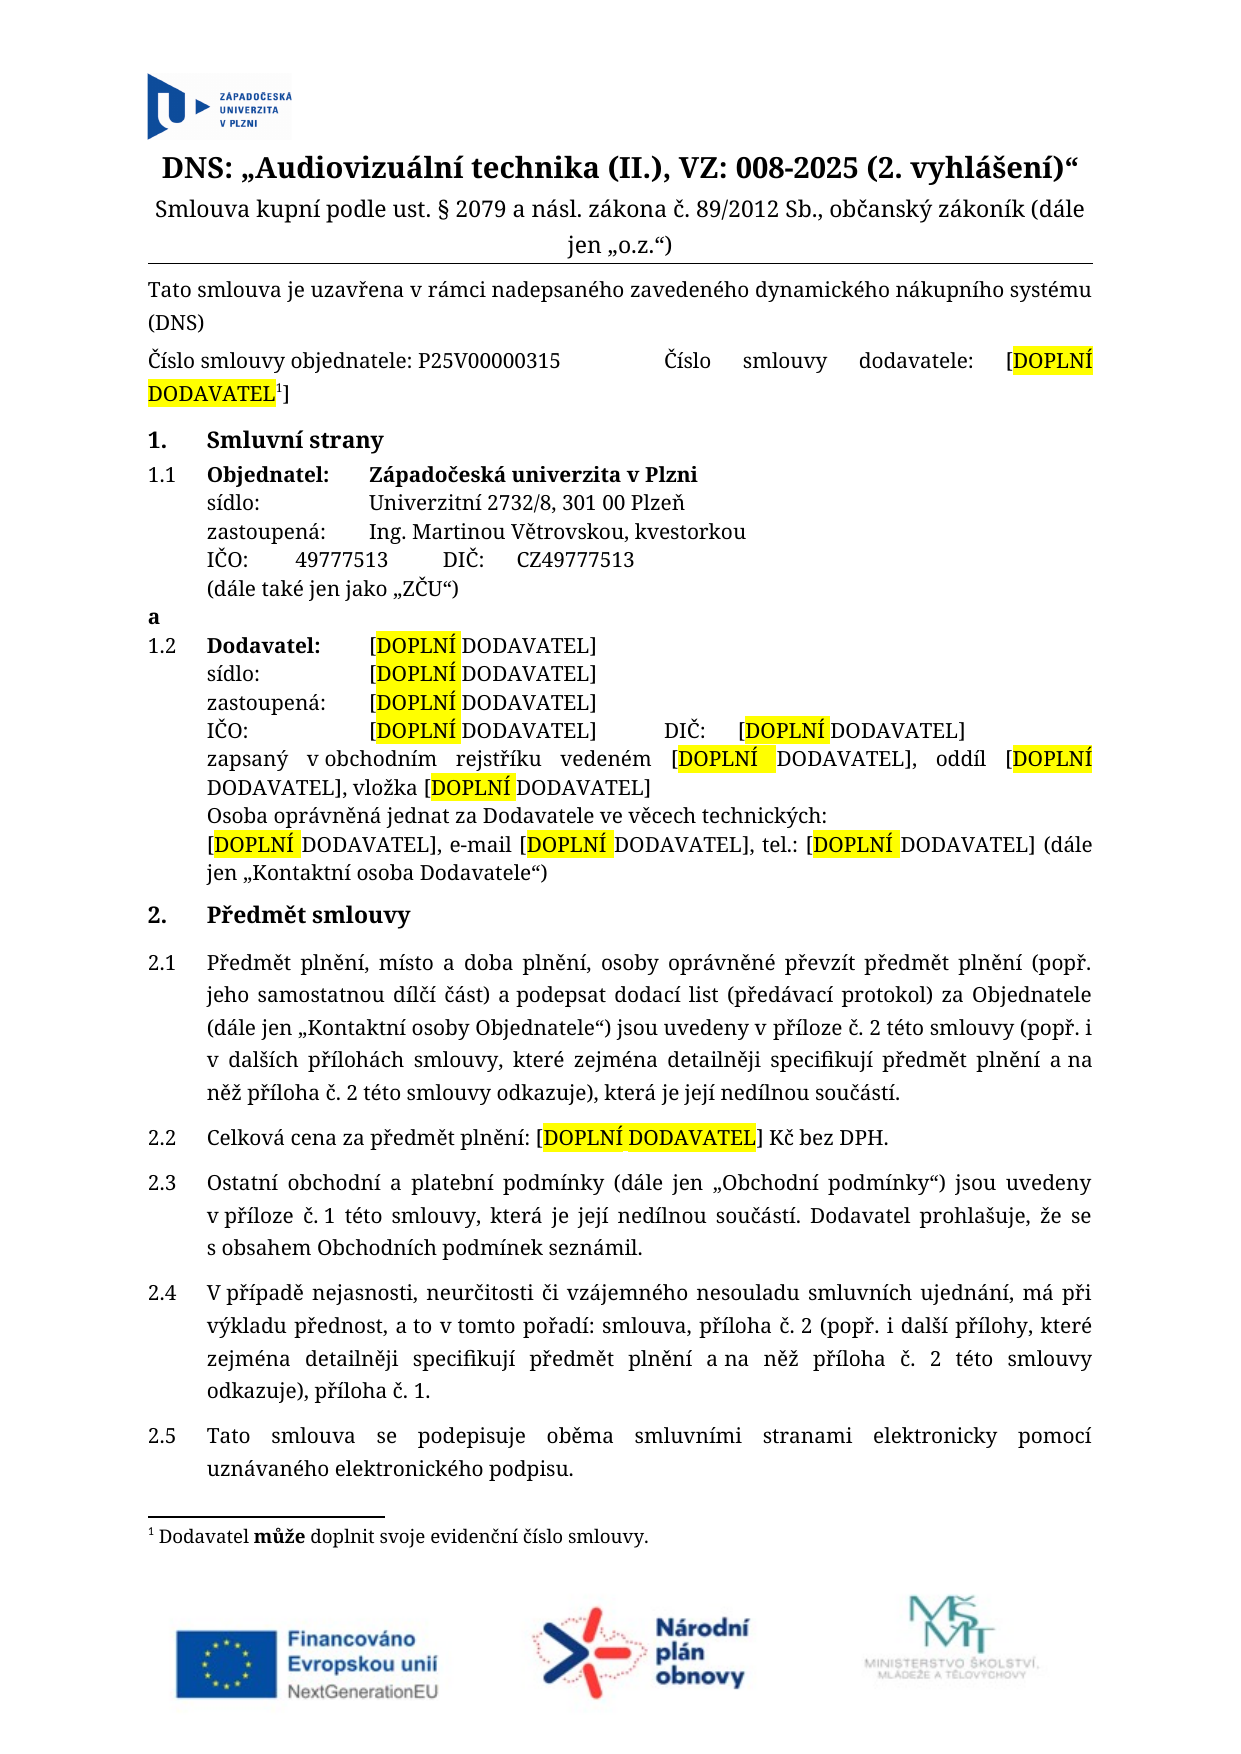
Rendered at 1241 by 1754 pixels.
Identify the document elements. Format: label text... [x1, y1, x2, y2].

list Celková cena za předmět plnění: [DOPLNÍ DODAVATEL] Kč bez DPH. [756, 1123, 1093, 1152]
text IČO: 49777513 DIČ: CZ49777513 [207, 545, 1093, 574]
text IČO: [DOPLNÍ DODAVATEL] DIČ: [DOPLNÍ DODAVATEL] [830, 716, 1093, 744]
text a [148, 602, 1093, 631]
list Předmět smlouvy [148, 899, 1093, 930]
list Smluvní strany [148, 424, 1093, 455]
list Předmět plnění, místo a doba plnění, osoby oprávněné převzít předmět plnění (popř. jeho samostatnou dílčí část) a podepsat dodací list (předávací protokol) za Objednatele (dále jen „Kontaktní osoby Objednatele“) jsou uvedeny v příloze č. 2 této smlouvy (popř. i v dalších přílohách smlouvy, které zejména detailněji specifikují předmět plnění a na něž příloha č. 2 této smlouvy odkazuje), která je její nedílnou součástí. [148, 948, 1093, 1106]
list Ostatní obchodní a platební podmínky (dále jen „Obchodní podmínky“) jsou uvedeny v příloze č. 1 této smlouvy, která je její nedílnou součástí. Dodavatel prohlašuje, že se s obsahem Obchodních podmínek seznámil. [148, 1168, 1093, 1262]
picture [147, 1548, 1093, 1726]
list Tato smlouva se podepisuje oběma smluvními stranami elektronicky pomocí uznávaného elektronického podpisu. [148, 1421, 1093, 1482]
list V případě nejasnosti, neurčitosti či vzájemného nesouladu smluvních ujednání, má při výkladu přednost, a to v tomto pořadí: smlouva, příloha č. 2 (popř. i další přílohy, které zejména detailněji specifikují předmět plnění a na něž příloha č. 2 této smlouvy odkazuje), příloha č. 1. [148, 1278, 1093, 1405]
list Dodavatel: [DOPLNÍ DODAVATEL] [148, 631, 376, 659]
list Dodavatel: [DOPLNÍ DODAVATEL] [461, 631, 1093, 659]
text [DOPLNÍ DODAVATEL], e-mail [DOPLNÍ DODAVATEL], tel.: [DOPLNÍ DODAVATEL] (dále jen „Kontaktní osoba Dodavatele“) [207, 830, 1093, 887]
text DNS: „Audiovizuální technika (II.), VZ: 008-2025 (2. vyhlášení)“ [148, 148, 1093, 187]
list Objednatel: Západočeská univerzita v Plzni [148, 460, 1093, 488]
text zastoupená: [DOPLNÍ DODAVATEL] [207, 688, 376, 716]
text sídlo: Univerzitní 2732/8, 301 00 Plzeň [207, 488, 1093, 517]
text Číslo smlouvy objednatele: P25V00000315 Číslo smlouvy dodavatele: [DOPLNÍ DODAVATEL] [148, 346, 1093, 407]
text zapsaný v obchodním rejstříku vedeném [DOPLNÍ DODAVATEL], oddíl [DOPLNÍ DODAVATEL], vložka [DOPLNÍ DODAVATEL] [207, 744, 1093, 801]
text zastoupená: Ing. Martinou Větrovskou, kvestorkou [207, 517, 1093, 545]
text sídlo: [DOPLNÍ DODAVATEL] [207, 659, 376, 688]
text (dále také jen jako „ZČU“) [207, 574, 1093, 602]
text zastoupená: [DOPLNÍ DODAVATEL] [461, 688, 1093, 716]
list Celková cena za předmět plnění: [DOPLNÍ DODAVATEL] Kč bez DPH. [148, 1123, 543, 1152]
text IČO: [DOPLNÍ DODAVATEL] DIČ: [DOPLNÍ DODAVATEL] [207, 716, 376, 744]
text Osoba oprávněná jednat za Dodavatele ve věcech technických: [207, 801, 1093, 830]
text sídlo: [DOPLNÍ DODAVATEL] [461, 659, 1093, 688]
text Tato smlouva je uzavřena v rámci nadepsaného zavedeného dynamického nákupního systému (DNS) [148, 275, 1093, 336]
text IČO: [DOPLNÍ DODAVATEL] DIČ: [DOPLNÍ DODAVATEL] [461, 716, 745, 744]
text Smlouva kupní podle ust. § 2079 a násl. zákona č. 89/2012 Sb., občanský zákoník (dále jen „o.z.“) [148, 193, 1093, 263]
picture [147, 73, 292, 140]
